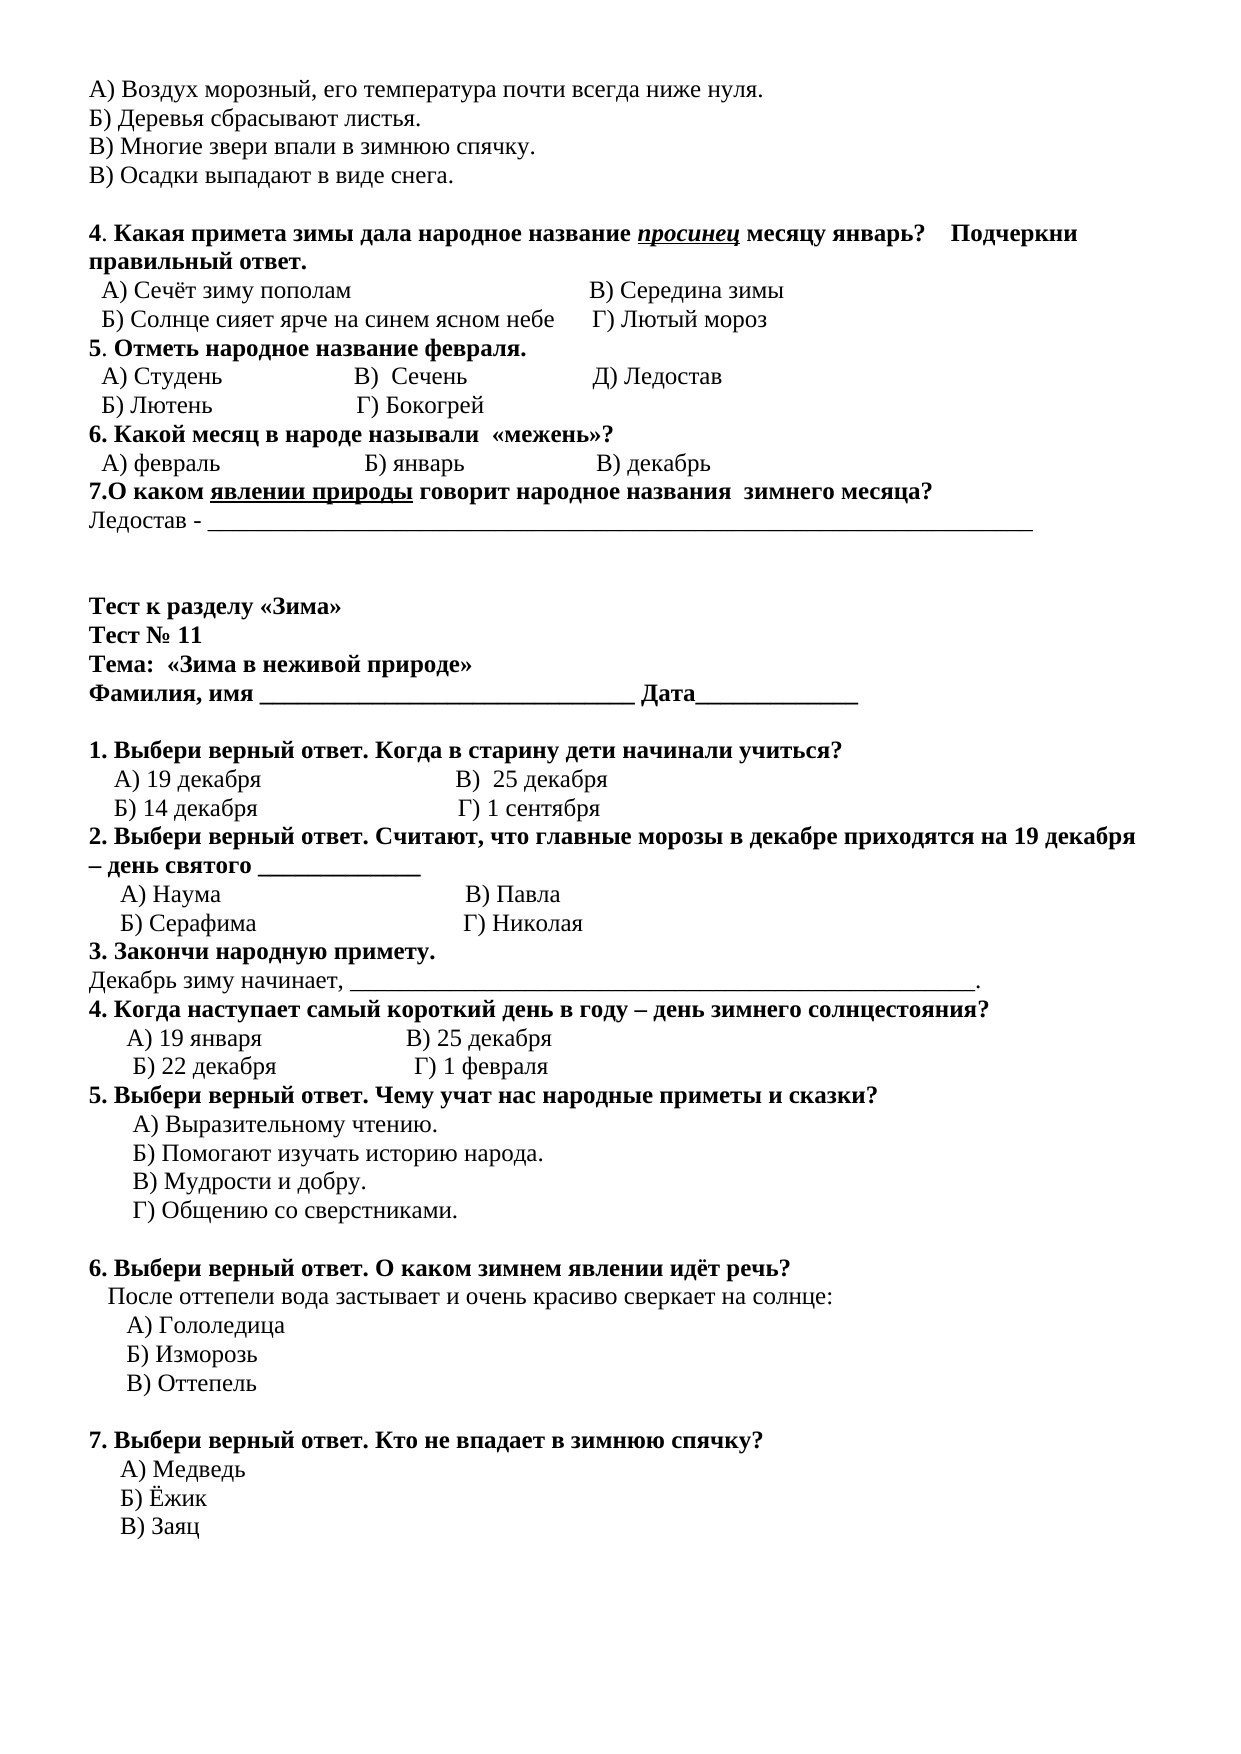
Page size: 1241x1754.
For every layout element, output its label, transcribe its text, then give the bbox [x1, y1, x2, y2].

text В) Оттепель [126, 1368, 1152, 1396]
list Б) 22 декабря Г) 1 февраля [126, 1051, 1152, 1080]
text После оттепели вода застывает и очень красиво сверкает на солнце: [89, 1281, 1152, 1310]
text А) Воздух морозный, его температура почти всегда ниже нуля. [89, 74, 1152, 103]
text Б) Изморозь [126, 1339, 1152, 1368]
text А) Медведь [89, 1454, 1152, 1483]
text Тест № 11 [89, 620, 1152, 649]
text А) Наума В) Павла [89, 879, 1152, 908]
text Б) Ёжик [89, 1483, 1152, 1511]
text 5. Отметь народное название февраля. [89, 333, 1152, 361]
text В) Заяц [89, 1511, 1152, 1540]
text А) Студень В) Сечень Д) Ледостав [89, 361, 1152, 390]
text А) 19 января В) 25 декабря [89, 1023, 1152, 1051]
text Б) Деревья сбрасывают листья. [89, 103, 1152, 131]
text Б) Лютень Г) Бокогрей [89, 390, 1152, 419]
text 2. Выбери верный ответ. Считают, что главные морозы в декабре приходятся на 19 декабря – день святого _____________ [89, 821, 1152, 879]
text А) 19 декабря В) 25 декабря [89, 764, 1152, 793]
text 5. Выбери верный ответ. Чему учат нас народные приметы и сказки? [89, 1080, 1152, 1109]
text 4. Какая примета зимы дала народное название просинец месяцу январь? Подчеркни правильный ответ. [89, 218, 1152, 275]
text Б) Серафима Г) Николая [89, 908, 1152, 936]
text Г) Общению со сверстниками. [89, 1195, 1152, 1224]
text Б) 14 декабря Г) 1 сентября [89, 793, 1152, 821]
text Б) Помогают изучать историю народа. [89, 1138, 1152, 1166]
text 6. Какой месяц в народе называли «межень»? [89, 419, 1152, 448]
text Фамилия, имя ______________________________ Дата_____________ [89, 678, 1152, 706]
text 7. Выбери верный ответ. Кто не впадает в зимнюю спячку? [89, 1425, 1152, 1454]
text В) Многие звери впали в зимнюю спячку. [89, 131, 1152, 160]
text 3. Закончи народную примету. [89, 936, 1152, 965]
text Тема: «Зима в неживой природе» [89, 649, 1152, 678]
text А) Выразительному чтению. [89, 1109, 1152, 1138]
text А) Сечёт зиму пополам В) Середина зимы [89, 275, 1152, 304]
text Декабрь зиму начинает, __________________________________________________. [89, 965, 1152, 994]
text В) Мудрости и добру. [89, 1166, 1152, 1195]
text Тест к разделу «Зима» [89, 591, 1152, 620]
text Б) Солнце сияет ярче на синем ясном небе Г) Лютый мороз [89, 304, 1152, 333]
text Ледостав - __________________________________________________________________ [89, 505, 1152, 534]
text А) февраль Б) январь В) декабрь [89, 448, 1152, 476]
text 6. Выбери верный ответ. О каком зимнем явлении идёт речь? [89, 1253, 1152, 1281]
text А) Гололедица [126, 1310, 1152, 1339]
text 1. Выбери верный ответ. Когда в старину дети начинали учиться? [89, 735, 1152, 764]
text 7.О каком явлении природы говорит народное названия зимнего месяца? [89, 476, 1152, 505]
text В) Осадки выпадают в виде снега. [89, 160, 1152, 189]
text 4. Когда наступает самый короткий день в году – день зимнего солнцестояния? [89, 994, 1152, 1023]
